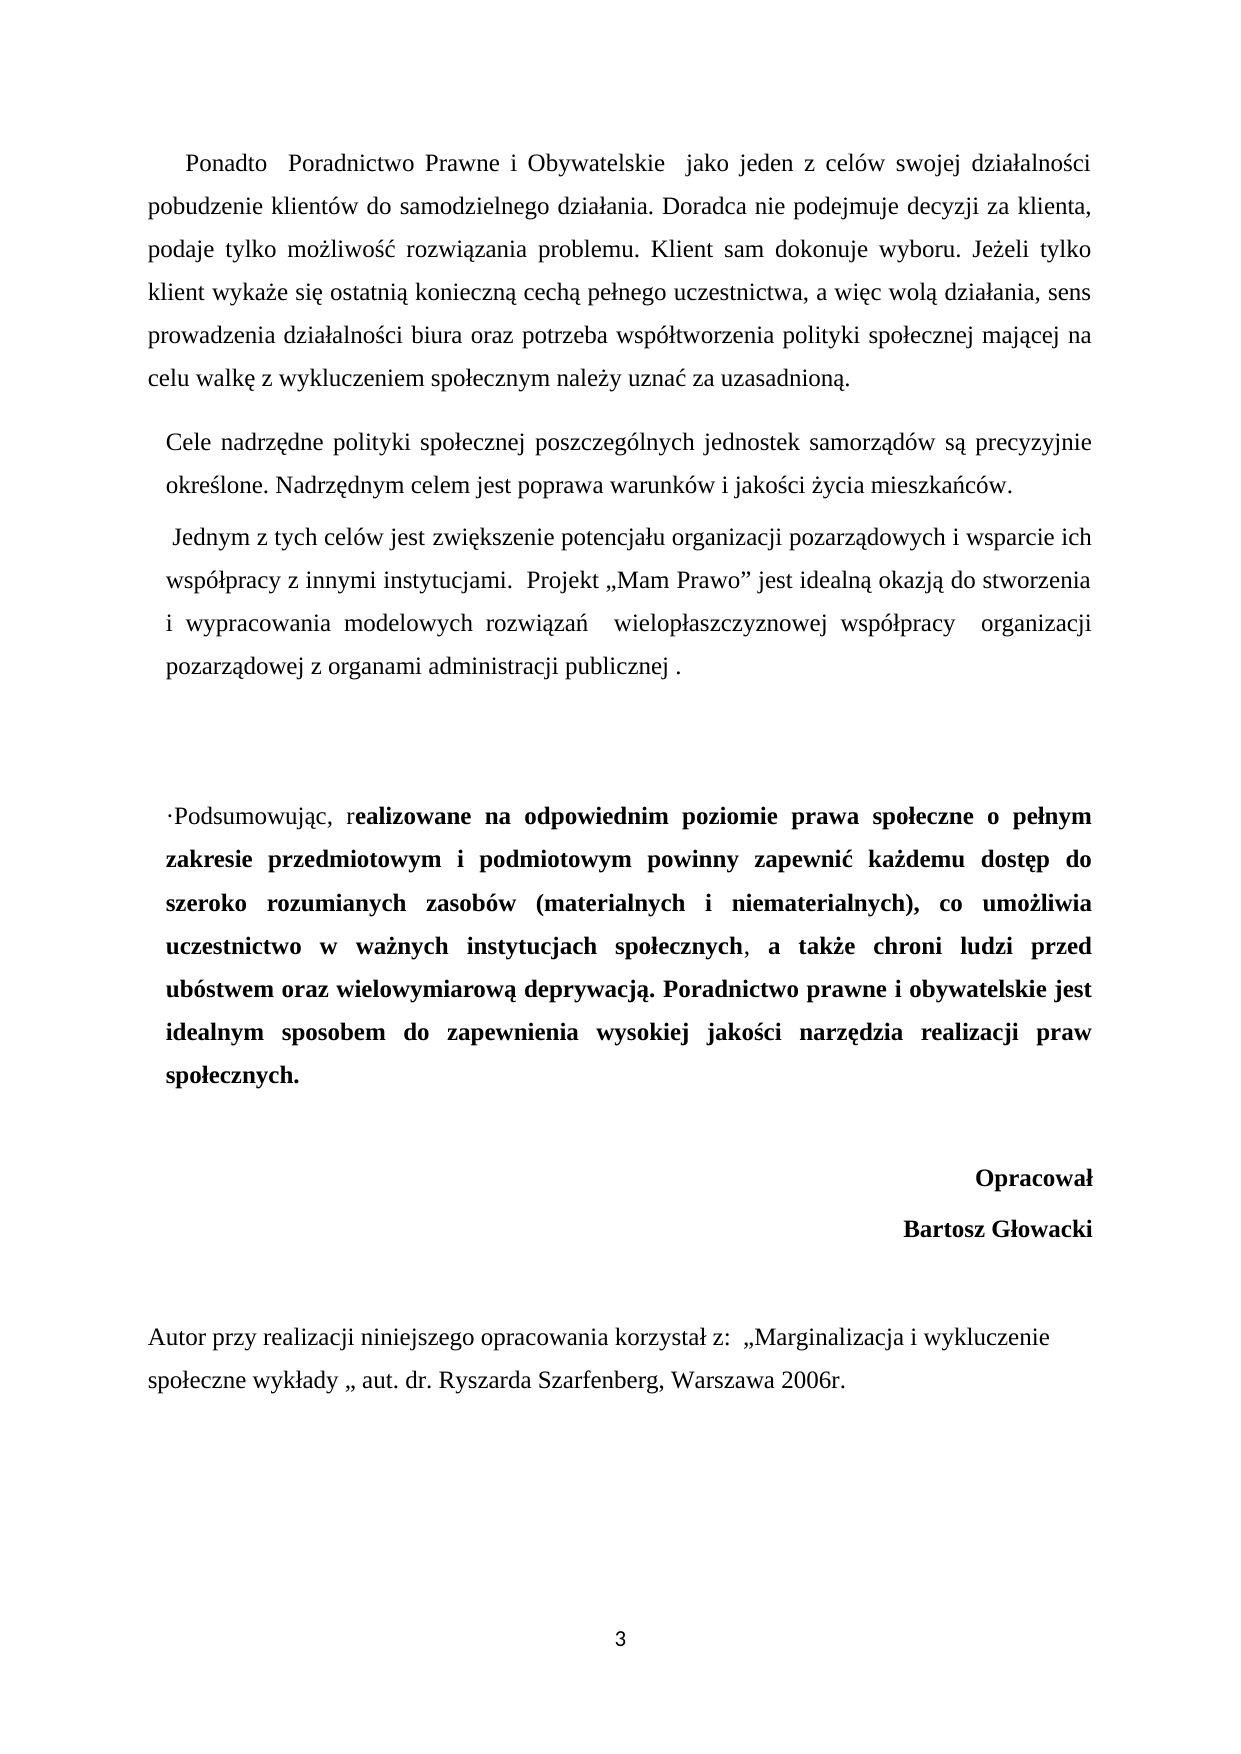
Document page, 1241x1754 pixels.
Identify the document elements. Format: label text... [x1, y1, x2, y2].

text Bartosz Głowacki [166, 1214, 1093, 1243]
text Jednym z tych celów jest zwiększenie potencjału organizacji pozarządowych i wsparcie ich współpracy z innymi instytucjami. Projekt „Mam Prawo” jest idealną okazją do stworzenia i wypracowania modelowych rozwiązań wielopłaszczyznowej współpracy organizacji pozarządowej z organami administracji publicznej . [166, 522, 1093, 680]
text Opracował [166, 1163, 1093, 1192]
text Ponadto Poradnictwo Prawne i Obywatelskie jako jeden z celów swojej działalności pobudzenie klientów do samodzielnego działania. Doradca nie podejmuje decyzji za klienta, podaje tylko możliwość rozwiązania problemu. Klient sam dokonuje wyboru. Jeżeli tylko klient wykaże się ostatnią konieczną cechą pełnego uczestnictwa, a więc wolą działania, sens prowadzenia działalności biura oraz potrzeba współtworzenia polityki społecznej mającej na celu walkę z wykluczeniem społecznym należy uznać za uzasadnioną. [148, 148, 1093, 392]
text ·Podsumowując, realizowane na odpowiednim poziomie prawa społeczne o pełnym zakresie przedmiotowym i podmiotowym powinny zapewnić każdemu dostęp do szeroko rozumianych zasobów (materialnych i niematerialnych), co umożliwia uczestnictwo w ważnych instytucjach społecznych, a także chroni ludzi przed ubóstwem oraz wielowymiarową deprywacją. Poradnictwo prawne i obywatelskie jest idealnym sposobem do zapewnienia wysokiej jakości narzędzia realizacji praw społecznych. [166, 801, 1093, 1089]
text Cele nadrzędne polityki społecznej poszczególnych jednostek samorządów są precyzyjnie określone. Nadrzędnym celem jest poprawa warunków i jakości życia mieszkańców. [166, 427, 1093, 499]
text Autor przy realizacji niniejszego opracowania korzystał z: „Marginalizacja i wykluczenie społeczne wykłady „ aut. dr. Ryszarda Szarfenberg, Warszawa 2006r. [148, 1322, 1093, 1393]
